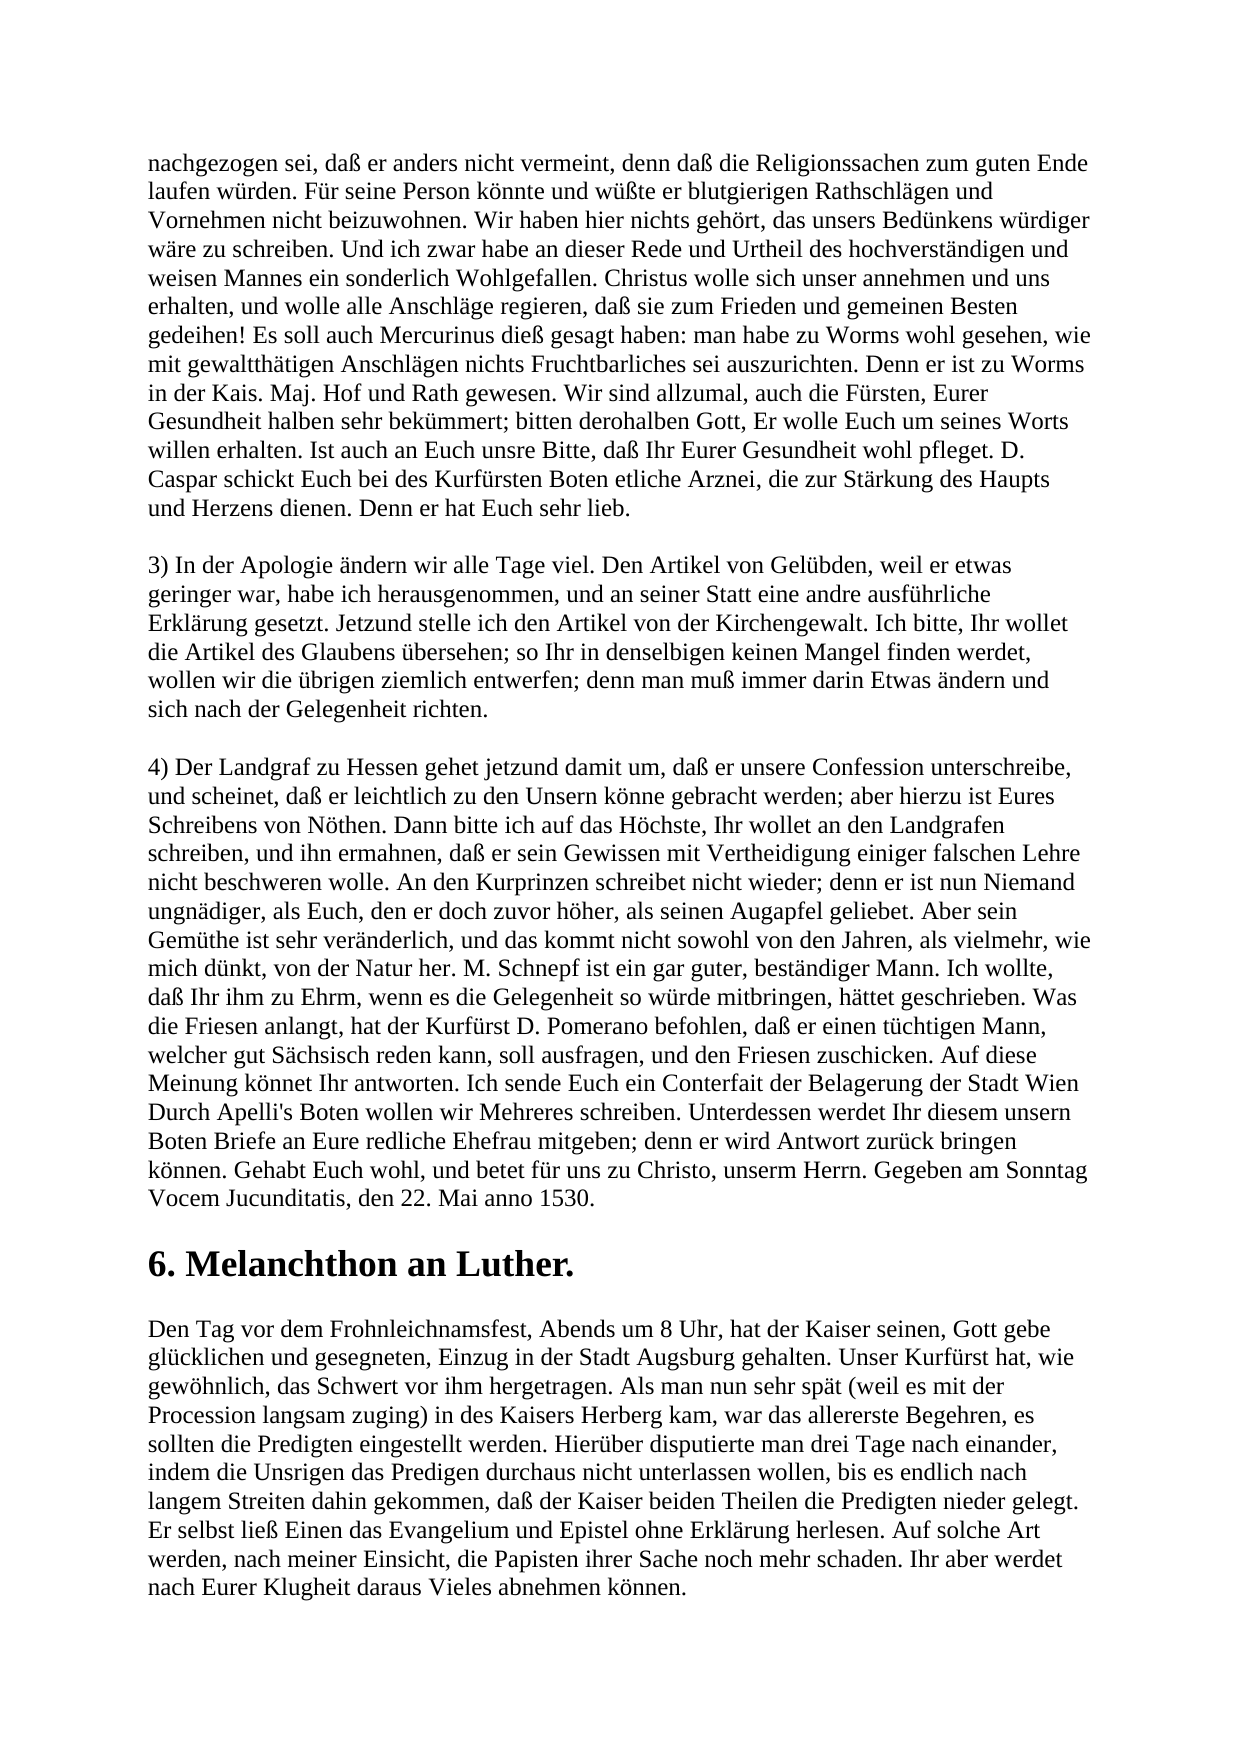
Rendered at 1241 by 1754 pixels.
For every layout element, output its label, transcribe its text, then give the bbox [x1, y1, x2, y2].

subtitle 6. Melanchthon an Luther. [148, 1241, 1093, 1284]
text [148, 148, 1093, 521]
text Den Tag vor dem Frohnleichnamsfest, Abends um 8 Uhr, hat der Kaiser seinen, Gott gebe glücklichen und gesegneten, Einzug in der Stadt Augsburg gehalten. Unser Kurfürst hat, wie gewöhnlich, das Schwert vor ihm hergetragen. Als man nun sehr spät (weil es mit der Procession langsam zuging) in des Kaisers Herberg kam, war das allererste Begehren, es sollten die Predigten eingestellt werden. Hierüber disputierte man drei Tage nach einander, indem die Unsrigen das Predigen durchaus nicht unterlassen wollen, bis es endlich nach langem Streiten dahin gekommen, daß der Kaiser beiden Theilen die Predigten nieder gelegt. Er selbst ließ Einen das Evangelium und Epistel ohne Erklärung herlesen. Auf solche Art werden, nach meiner Einsicht, die Papisten ihrer Sache noch mehr schaden. Ihr aber werdet nach Eurer Klugheit daraus Vieles abnehmen können. [148, 1314, 1093, 1601]
text 4) Der Landgraf zu Hessen gehet jetzund damit um, daß er unsere Confession unterschreibe, und scheinet, daß er leichtlich zu den Unsern könne gebracht werden; aber hierzu ist Eures Schreibens von Nöthen. Dann bitte ich auf das Höchste, Ihr wollet an den Landgrafen schreiben, und ihn ermahnen, daß er sein Gewissen mit Vertheidigung einiger falschen Lehre nicht beschweren wolle. An den Kurprinzen schreibet nicht wieder; denn er ist nun Niemand ungnädiger, als Euch, den er doch zuvor höher, als seinen Augapfel geliebet. Aber sein Gemüthe ist sehr veränderlich, und das kommt nicht sowohl von den Jahren, als vielmehr, wie mich dünkt, von der Natur her. M. Schnepf ist ein gar guter, beständiger Mann. Ich wollte, daß Ihr ihm zu Ehrm, wenn es die Gelegenheit so würde mitbringen, hättet geschrieben. Was die Friesen anlangt, hat der Kurfürst D. Pomerano befohlen, daß er einen tüchtigen Mann, welcher gut Sächsisch reden kann, soll ausfragen, und den Friesen zuschicken. Auf diese Meinung könnet Ihr antworten. Ich sende Euch ein Conterfait der Belagerung der Stadt Wien Durch Apelli's Boten wollen wir Mehreres schreiben. Unterdessen werdet Ihr diesem unsern Boten Briefe an Eure redliche Ehefrau mitgeben; denn er wird Antwort zurück bringen können. Gehabt Euch wohl, und betet für uns zu Christo, unserm Herrn. Gegeben am Sonntag Vocem Jucunditatis, den 22. Mai anno 1530. [148, 752, 1093, 1212]
text 3) In der Apologie ändern wir alle Tage viel. Den Artikel von Gelübden, weil er etwas geringer war, habe ich herausgenommen, und an seiner Statt eine andre ausführliche Erklärung gesetzt. Jetzund stelle ich den Artikel von der Kirchengewalt. Ich bitte, Ihr wollet die Artikel des Glaubens übersehen; so Ihr in denselbigen keinen Mangel finden werdet, wollen wir die übrigen ziemlich entwerfen; denn man muß immer darin Etwas ändern und sich nach der Gelegenheit richten. [148, 551, 1093, 723]
